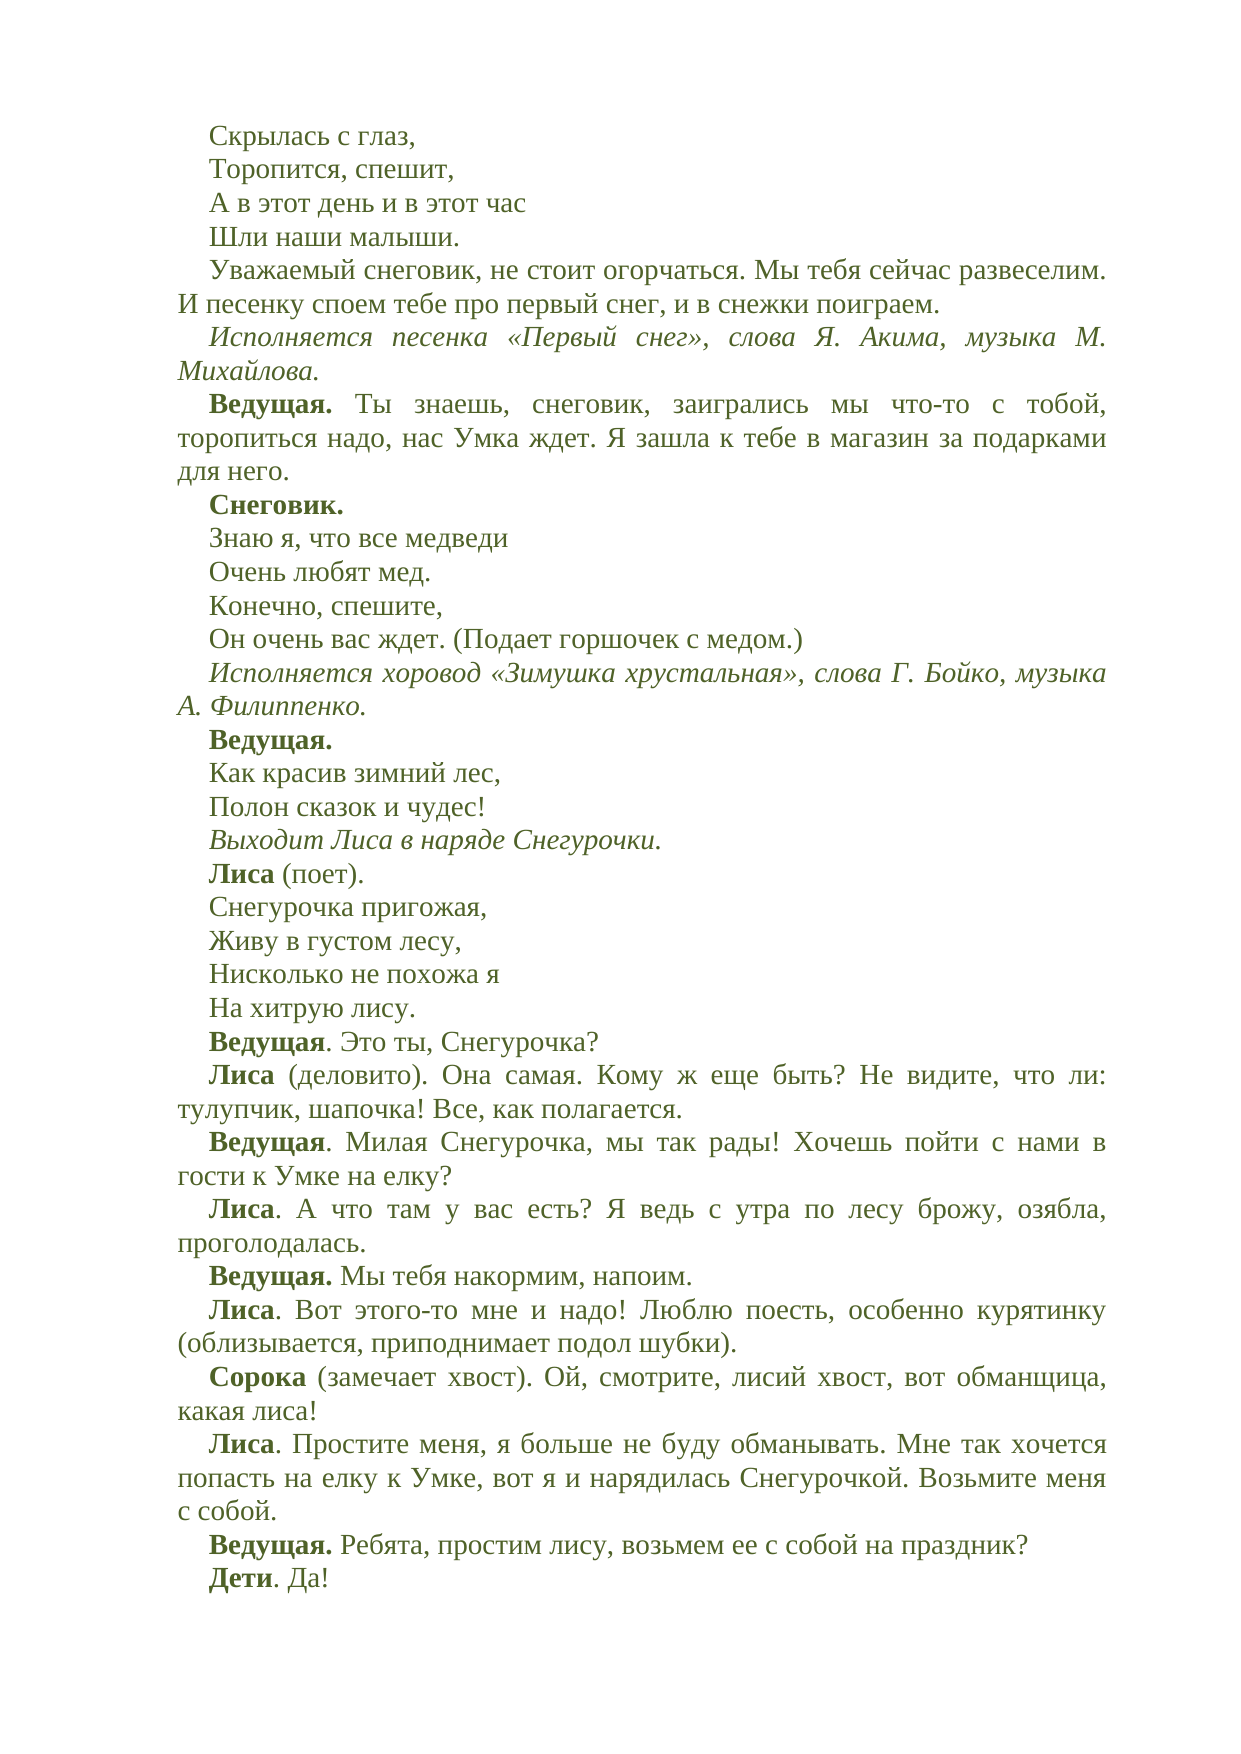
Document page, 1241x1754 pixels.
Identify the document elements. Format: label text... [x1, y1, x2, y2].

text Снеговик. [177, 487, 1107, 521]
text А в этот день и в этот час [177, 185, 1107, 219]
text Исполняется хоровод «Зимушка хрустальная», слова Г. Бойко, музыка А. Филиппенко. [177, 655, 1107, 722]
text Шли наши малыши. [177, 219, 1107, 252]
text Ведущая. Это ты, Снегурочка? [177, 1024, 1107, 1057]
text Нисколько не похожа я [177, 957, 1107, 990]
text Выходит Лиса в наряде Снегурочки. [177, 822, 1107, 856]
text Он очень вас ждет. (Подает горшочек с медом.) [177, 621, 1107, 655]
text На хитрую лису. [177, 990, 1107, 1024]
text Как красив зимний лес, [177, 755, 1107, 789]
text Ведущая. Ты знаешь, снеговик, заигрались мы что-то с тобой, торопиться надо, нас Умка ждет. Я зашла к тебе в магазин за подарками для него. [177, 386, 1107, 487]
text Сорока (замечает хвост). Ой, смотрите, лисий хвост, вот обманщица, какая лиса! [177, 1359, 1107, 1426]
text Скрылась с глаз, [177, 118, 1107, 152]
text Лиса. А что там у вас есть? Я ведь с утра по лесу брожу, озябла, проголодалась. [177, 1191, 1107, 1258]
text Уважаемый снеговик, не стоит огорчаться. Мы тебя сейчас развеселим. И песенку споем тебе про первый снег, и в снежки поиграем. [177, 252, 1107, 319]
text Очень любят мед. [177, 554, 1107, 588]
text Полон сказок и чудес! [177, 789, 1107, 822]
text Ведущая. Ребята, простим лису, возьмем ее с собой на праздник? [177, 1527, 1107, 1560]
text Лиса. Вот этого-то мне и надо! Люблю поесть, особенно курятинку (облизывается, приподнимает подол шубки). [177, 1292, 1107, 1359]
text Дети. Да! [177, 1560, 1107, 1594]
text Снегурочка пригожая, [177, 889, 1107, 923]
text Лиса (деловито). Она самая. Кому ж еще быть? Не видите, что ли: тулупчик, шапочка! Все, как полагается. [177, 1057, 1107, 1124]
text Торопится, спешит, [177, 152, 1107, 185]
text Исполняется песенка «Первый снег», слова Я. Акима, музыка М. Михайлова. [177, 319, 1107, 386]
text Ведущая. Милая Снегурочка, мы так рады! Хочешь пойти с нами в гости к Умке на елку? [177, 1124, 1107, 1191]
text Лиса (поет). [177, 856, 1107, 889]
text Конечно, спешите, [177, 588, 1107, 621]
text Знаю я, что все медведи [177, 521, 1107, 554]
text Живу в густом лесу, [177, 923, 1107, 957]
text Ведущая. Мы тебя накормим, напоим. [177, 1258, 1107, 1292]
text Лиса. Простите меня, я больше не буду обманывать. Мне так хочется попасть на елку к Умке, вот я и нарядилась Снегурочкой. Возьмите меня с собой. [177, 1426, 1107, 1527]
text Ведущая. [177, 722, 1107, 755]
